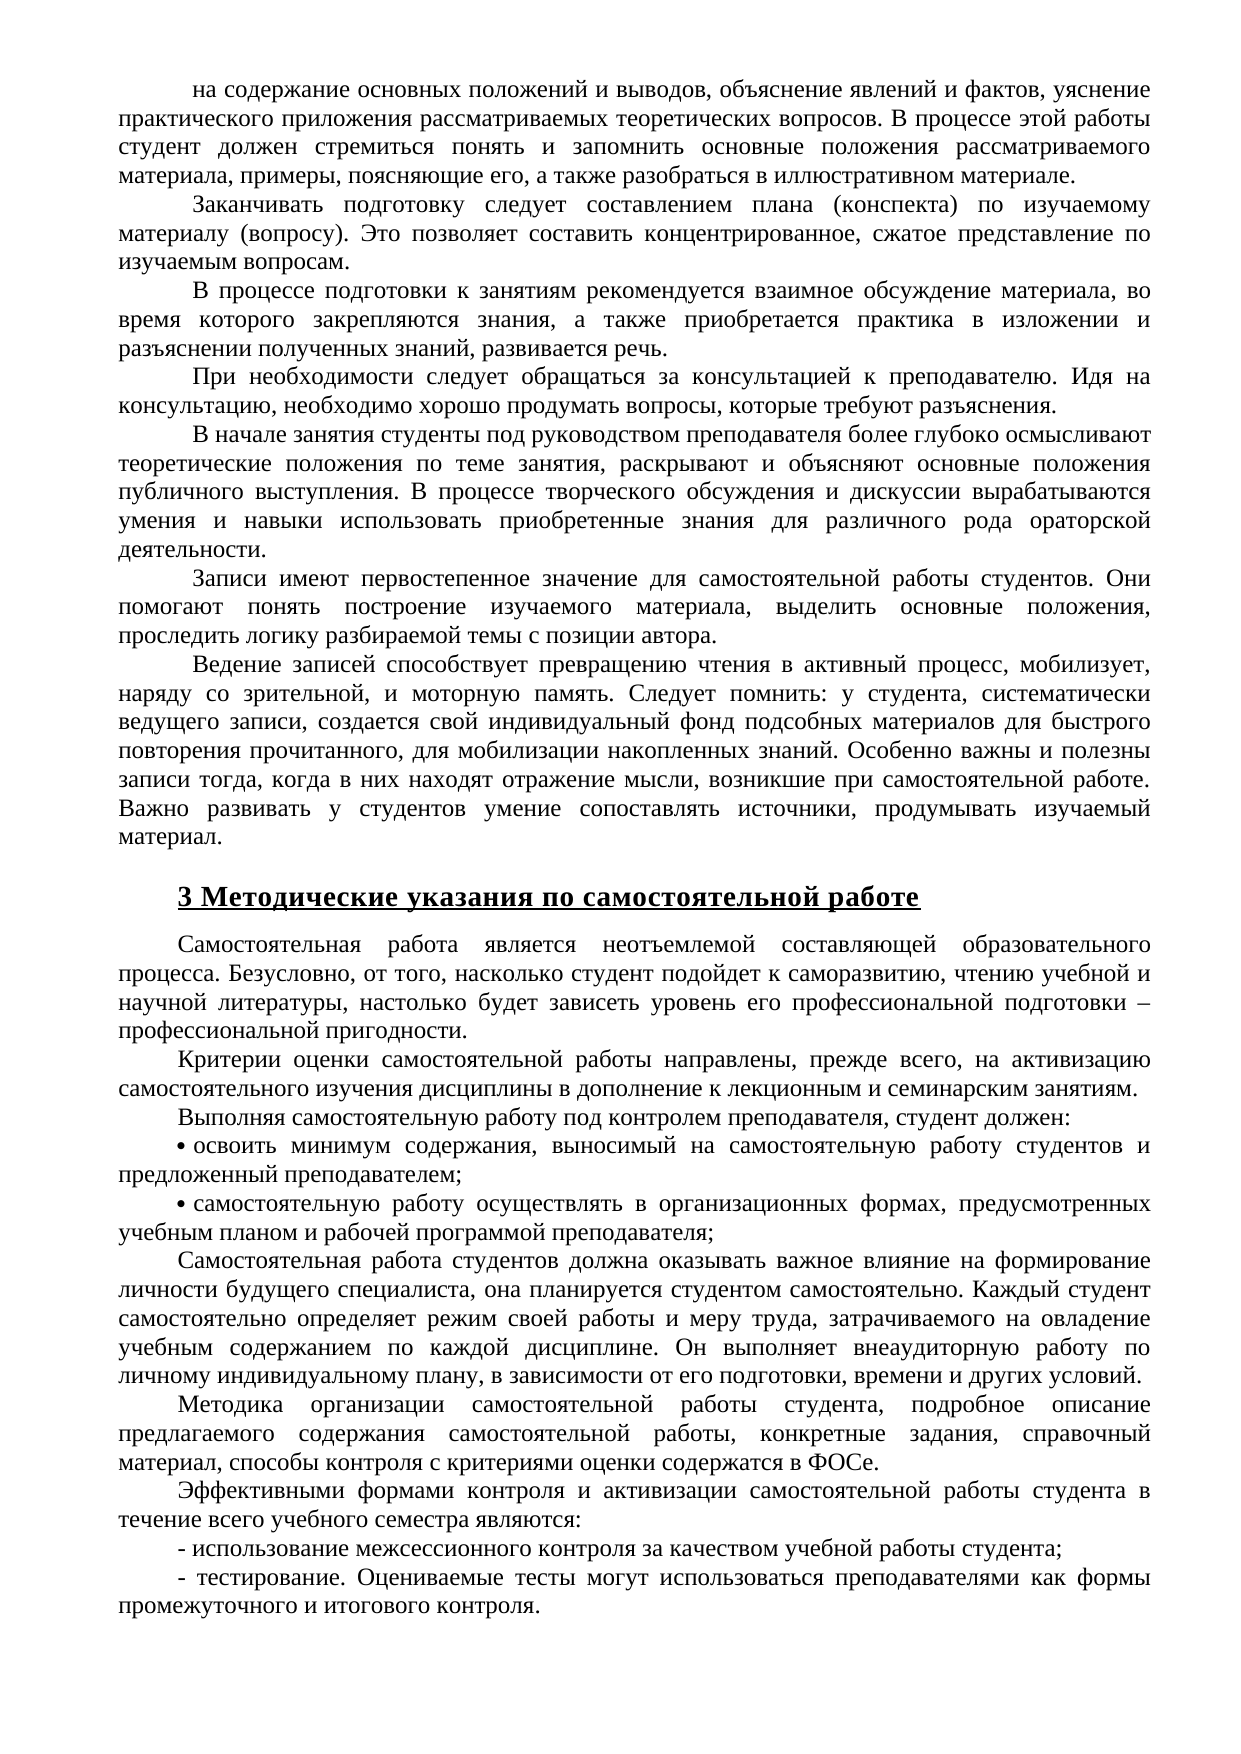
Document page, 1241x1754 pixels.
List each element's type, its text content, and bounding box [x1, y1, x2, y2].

text Самостоятельная работа студентов должна оказывать важное влияние на формирование личности будущего специалиста, она планируется студентом самостоятельно. Каждый студент самостоятельно определяет режим своей работы и меру труда, затрачиваемого на овладение учебным содержанием по каждой дисциплине. Он выполняет внеаудиторную работу по личному индивидуальному плану, в зависимости от его подготовки, времени и других условий. [118, 1245, 1152, 1389]
text - использование межсессионного контроля за качеством учебной работы студента; [118, 1533, 1152, 1562]
text В начале занятия студенты под руководством преподавателя более глубоко осмысливают теоретические положения по теме занятия, раскрывают и объясняют основные положения публичного выступления. В процессе творческого обсуждения и дискуссии вырабатываются умения и навыки использовать приобретенные знания для различного рода ораторской деятельности. [118, 419, 1152, 563]
text Заканчивать подготовку следует составлением плана (конспекта) по изучаемому материалу (вопросу). Это позволяет составить концентрированное, сжатое представление по изучаемым вопросам. [118, 189, 1152, 275]
text В процессе подготовки к занятиям рекомендуется взаимное обсуждение материала, во время которого закрепляются знания, а также приобретается практика в изложении и разъяснении полученных знаний, развивается речь. [118, 275, 1152, 361]
list самостоятельную работу осуществлять в организационных формах, предусмотренных учебным планом и рабочей программой преподавателя; [118, 1188, 1152, 1245]
text Ведение записей способствует превращению чтения в активный процесс, мобилизует, наряду со зрительной, и моторную память. Следует помнить: у студента, систематически ведущего записи, создается свой индивидуальный фонд подсобных материалов для быстрого повторения прочитанного, для мобилизации накопленных знаний. Особенно важны и полезны записи тогда, когда в них находят отражение мысли, возникшие при самостоятельной работе. Важно развивать у студентов умение сопоставлять источники, продумывать изучаемый материал. [118, 649, 1152, 850]
text Критерии оценки самостоятельной работы направлены, прежде всего, на активизацию самостоятельного изучения дисциплины в дополнение к лекционным и семинарским занятиям. [118, 1044, 1152, 1102]
list освоить минимум содержания, выносимый на самостоятельную работу студентов и предложенный преподавателем; [118, 1130, 1152, 1188]
text Выполняя самостоятельную работу под контролем преподавателя, студент должен: [118, 1102, 1152, 1130]
text При необходимости следует обращаться за консультацией к преподавателю. Идя на консультацию, необходимо хорошо продумать вопросы, которые требуют разъяснения. [118, 361, 1152, 419]
text Методика организации самостоятельной работы студента, подробное описание предлагаемого содержания самостоятельной работы, конкретные задания, справочный материал, способы контроля с критериями оценки содержатся в ФОСе. [118, 1389, 1152, 1475]
text Эффективными формами контроля и активизации самостоятельной работы студента в течение всего учебного семестра являются: [118, 1475, 1152, 1533]
text - тестирование. Оцениваемые тесты могут использоваться преподавателями как формы промежуточного и итогового контроля. [118, 1562, 1152, 1619]
text Самостоятельная работа является неотъемлемой составляющей образовательного процесса. Безусловно, от того, насколько студент подойдет к саморазвитию, чтению учебной и научной литературы, настолько будет зависеть уровень его профессиональной подготовки – профессиональной пригодности. [118, 929, 1152, 1044]
text на содержание основных положений и выводов, объяснение явлений и фактов, уяснение практического приложения рассматриваемых теоретических вопросов. В процессе этой работы студент должен стремиться понять и запомнить основные положения рассматриваемого материала, примеры, поясняющие его, а также разобраться в иллюстративном материале. [118, 74, 1152, 189]
text 3 Методические указания по самостоятельной работе [118, 879, 1152, 912]
text Записи имеют первостепенное значение для самостоятельной работы студентов. Они помогают понять построение изучаемого материала, выделить основные положения, проследить логику разбираемой темы с позиции автора. [118, 563, 1152, 649]
